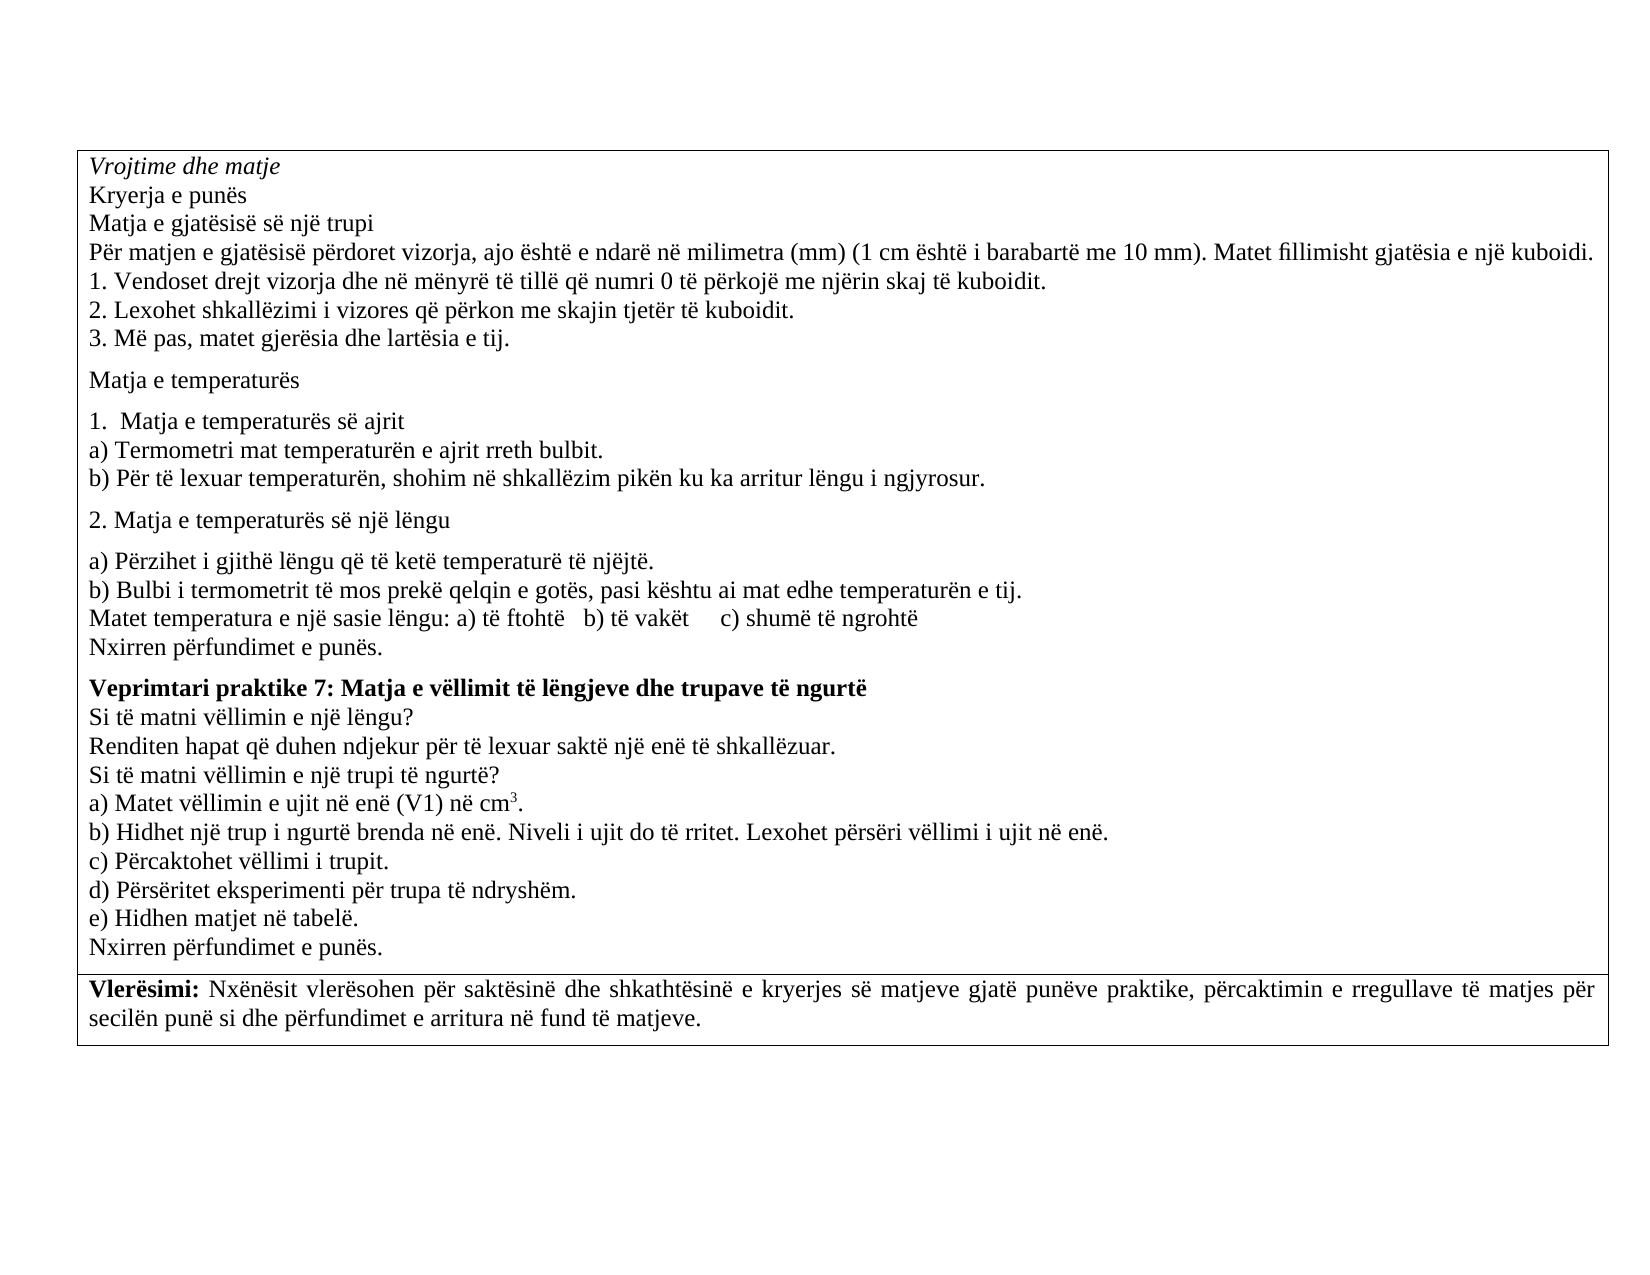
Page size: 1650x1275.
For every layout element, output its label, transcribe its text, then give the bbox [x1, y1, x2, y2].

table_cell Vlerësimi: Nxënësit vlerësohen për saktësinë dhe shkathtësinë e kryerjes së matjeve gjatë punëve praktike, përcaktimin e rregullave të matjes për secilën punë si dhe përfundimet e arritura në fund të matjeve. [78, 975, 1608, 1044]
table_cell Vrojtime dhe matje Kryerja e punës Matja e gjatësisë së një trupi Për matjen e gjatësisë përdoret vizorja, ajo është e ndarë në milimetra (mm) (1 cm është i barabartë me 10 mm). Matet ﬁllimisht gjatësia e një kuboidi. 1. Vendoset drejt vizorja dhe në mënyrë të tillë që numri 0 të përkojë me njërin skaj të kuboidit. 2. Lexohet shkallëzimi i vizores që përkon me skajin tjetër të kuboidit. 3. Më pas, matet gjerësia dhe lartësia e tij. Matja e temperaturës 1. Matja e temperaturës së ajrit a) Termometri mat temperaturën e ajrit rreth bulbit. b) Për të lexuar temperaturën, shohim në shkallëzim pikën ku ka arritur lëngu i ngjyrosur. 2. Matja e temperaturës së një lëngu a) Përzihet i gjithë lëngu që të ketë temperaturë të njëjtë. b) Bulbi i termometrit të mos prekë qelqin e gotës, pasi kështu ai mat edhe temperaturën e tij. Matet temperatura e një sasie lëngu: a) të ftohtë b) të vakët c) shumë të ngrohtë Nxirren përfundimet e punës. Veprimtari praktike 7: Matja e vëllimit të lëngjeve dhe trupave të ngurtë Si të matni vëllimin e një lëngu? Renditen hapat që duhen ndjekur për të lexuar saktë një enë të shkallëzuar. Si të matni vëllimin e një trupi të ngurtë? a) Matet vëllimin e ujit në enë (V1) në cm3. b) Hidhet një trup i ngurtë brenda në enë. Niveli i ujit do të rritet. Lexohet përsëri vëllimi i ujit në enë. c) Përcaktohet vëllimi i trupit. d) Përsëritet eksperimenti për trupa të ndryshëm. e) Hidhen matjet në tabelë. Nxirren përfundimet e punës. [78, 151, 1608, 973]
